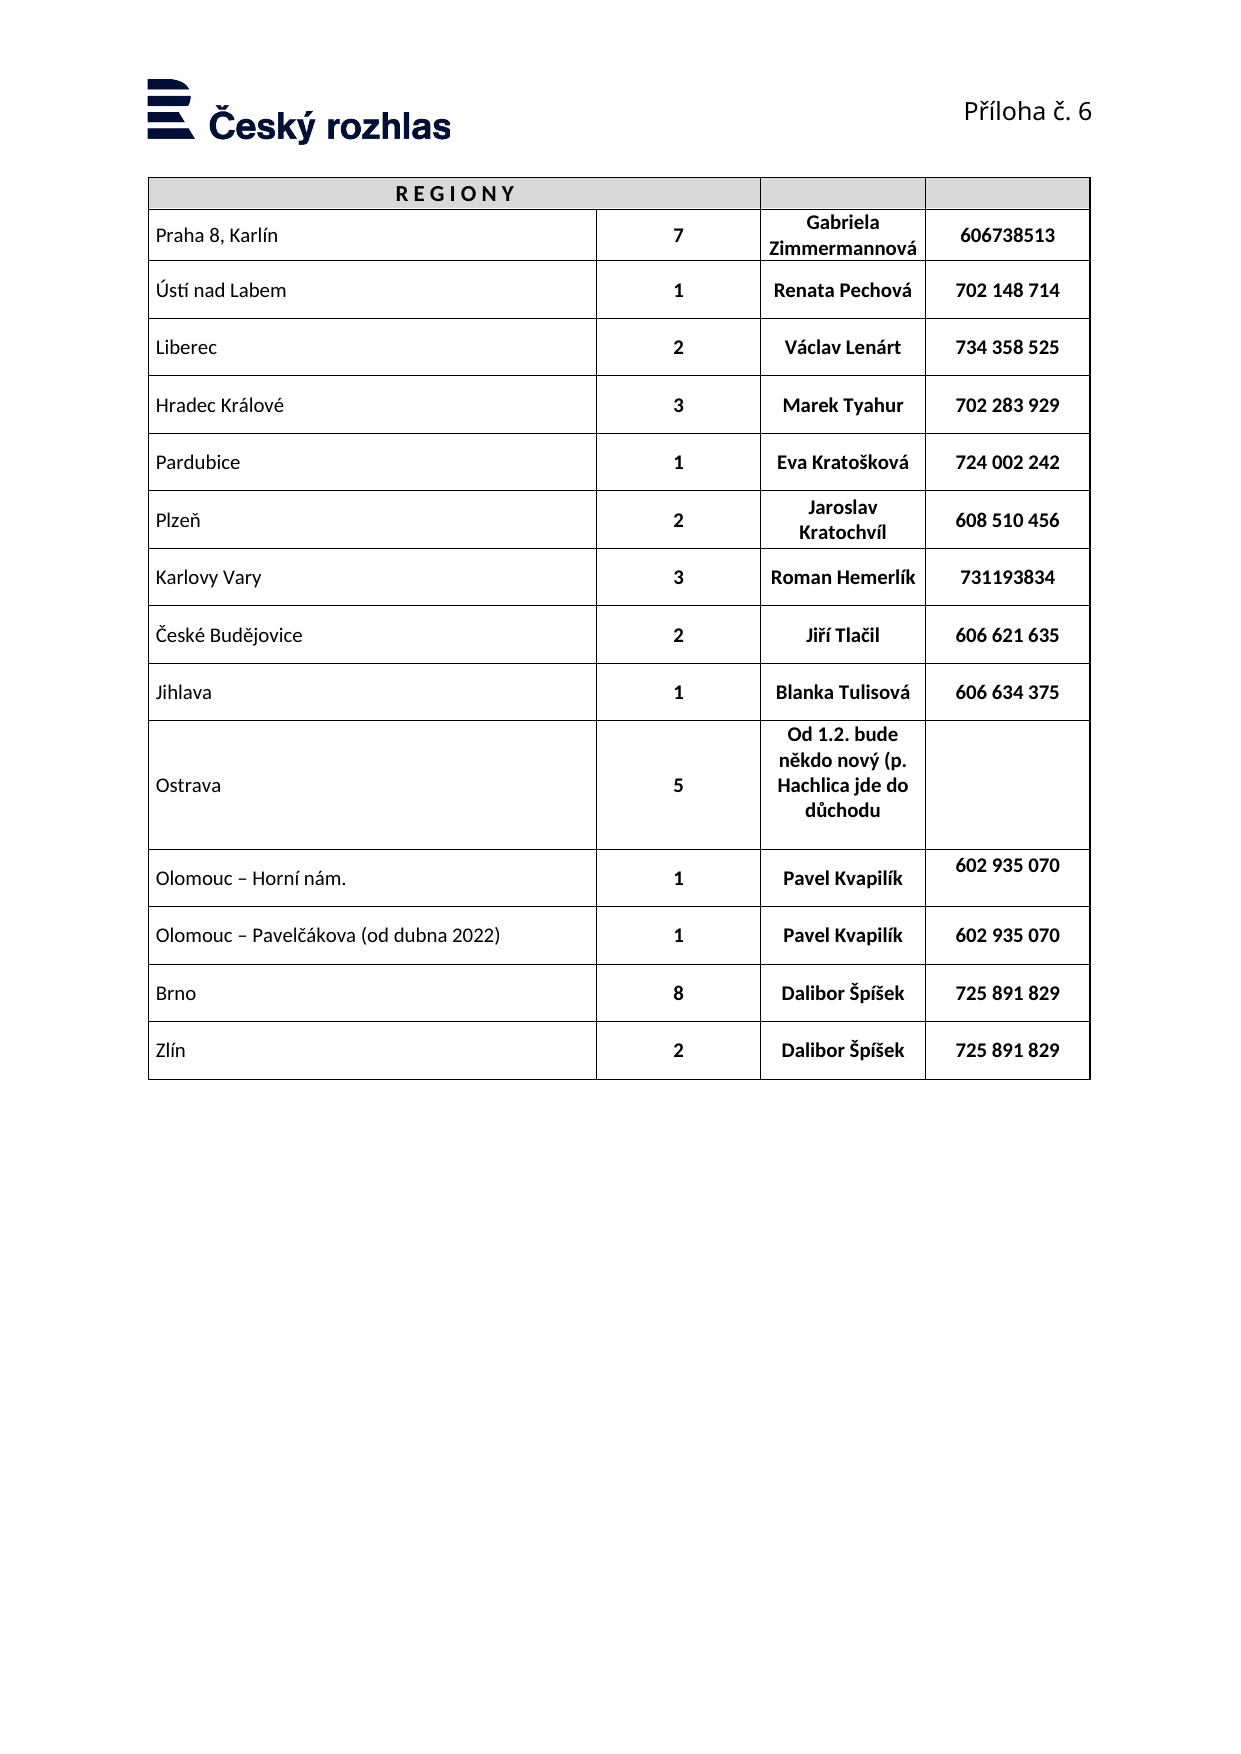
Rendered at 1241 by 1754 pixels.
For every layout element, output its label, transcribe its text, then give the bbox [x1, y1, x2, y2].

table_cell Renata Pechová [761, 261, 925, 318]
table_cell 606 634 375 [926, 664, 1089, 720]
table_cell 606738513 [926, 210, 1089, 260]
table_cell Praha 8, Karlín [149, 210, 596, 260]
table_cell Od 1.2. bude někdo nový (p. Hachlica jde do důchodu [761, 721, 925, 848]
table_cell Pavel Kvapilík [761, 850, 925, 906]
table_cell Ostrava [149, 721, 596, 848]
table_cell Jihlava [149, 664, 596, 720]
table_cell Roman Hemerlík [761, 549, 925, 605]
table_cell Jaroslav Kratochvíl [761, 491, 925, 548]
table_cell Hradec Králové [149, 376, 596, 433]
table_cell 7 [597, 210, 760, 260]
table_cell 608 510 456 [926, 491, 1089, 548]
table_cell 2 [597, 606, 760, 663]
table_cell Blanka Tulisová [761, 664, 925, 720]
table_cell Karlovy Vary [149, 549, 596, 605]
table_cell Eva Kratošková [761, 434, 925, 490]
table_cell Brno [149, 965, 596, 1021]
table_header [761, 178, 925, 208]
table_cell Jiří Tlačil [761, 606, 925, 663]
table_cell Liberec [149, 319, 596, 375]
table_cell 734 358 525 [926, 319, 1089, 375]
table_cell 702 283 929 [926, 376, 1089, 433]
table_cell 2 [597, 491, 760, 548]
table_cell Zlín [149, 1022, 596, 1078]
table_cell 725 891 829 [926, 1022, 1089, 1078]
table_cell 2 [597, 1022, 760, 1078]
table_cell 1 [597, 664, 760, 720]
table_cell 8 [597, 965, 760, 1021]
table_cell 606 621 635 [926, 606, 1089, 663]
table_cell 702 148 714 [926, 261, 1089, 318]
table_cell Dalibor Špíšek [761, 1022, 925, 1078]
table_cell 725 891 829 [926, 965, 1089, 1021]
table_cell Pavel Kvapilík [761, 907, 925, 963]
table_cell 5 [597, 721, 760, 848]
table_cell 2 [597, 319, 760, 375]
table_cell 602 935 070 [926, 850, 1089, 906]
table_cell 1 [597, 850, 760, 906]
table_cell Václav Lenárt [761, 319, 925, 375]
table_cell 724 002 242 [926, 434, 1089, 490]
table_cell Pardubice [149, 434, 596, 490]
table_cell 731193834 [926, 549, 1089, 605]
table_cell 3 [597, 376, 760, 433]
table_cell České Budějovice [149, 606, 596, 663]
table_cell [926, 721, 1089, 848]
table_cell 1 [597, 907, 760, 963]
table_cell 602 935 070 [926, 907, 1089, 963]
table_cell Dalibor Špíšek [761, 965, 925, 1021]
table_cell 3 [597, 549, 760, 605]
table_cell Gabriela Zimmermannová [761, 210, 925, 260]
table_header [926, 178, 1089, 208]
table_cell Ústí nad Labem [149, 261, 596, 318]
table_cell Olomouc – Horní nám. [149, 850, 596, 906]
table_header R E G I O N Y [149, 178, 760, 208]
table_cell Plzeň [149, 491, 596, 548]
picture [147, 79, 450, 145]
table_cell 1 [597, 434, 760, 490]
table_cell Marek Tyahur [761, 376, 925, 433]
table_cell 1 [597, 261, 760, 318]
table_cell Olomouc – Pavelčákova (od dubna 2022) [149, 907, 596, 963]
